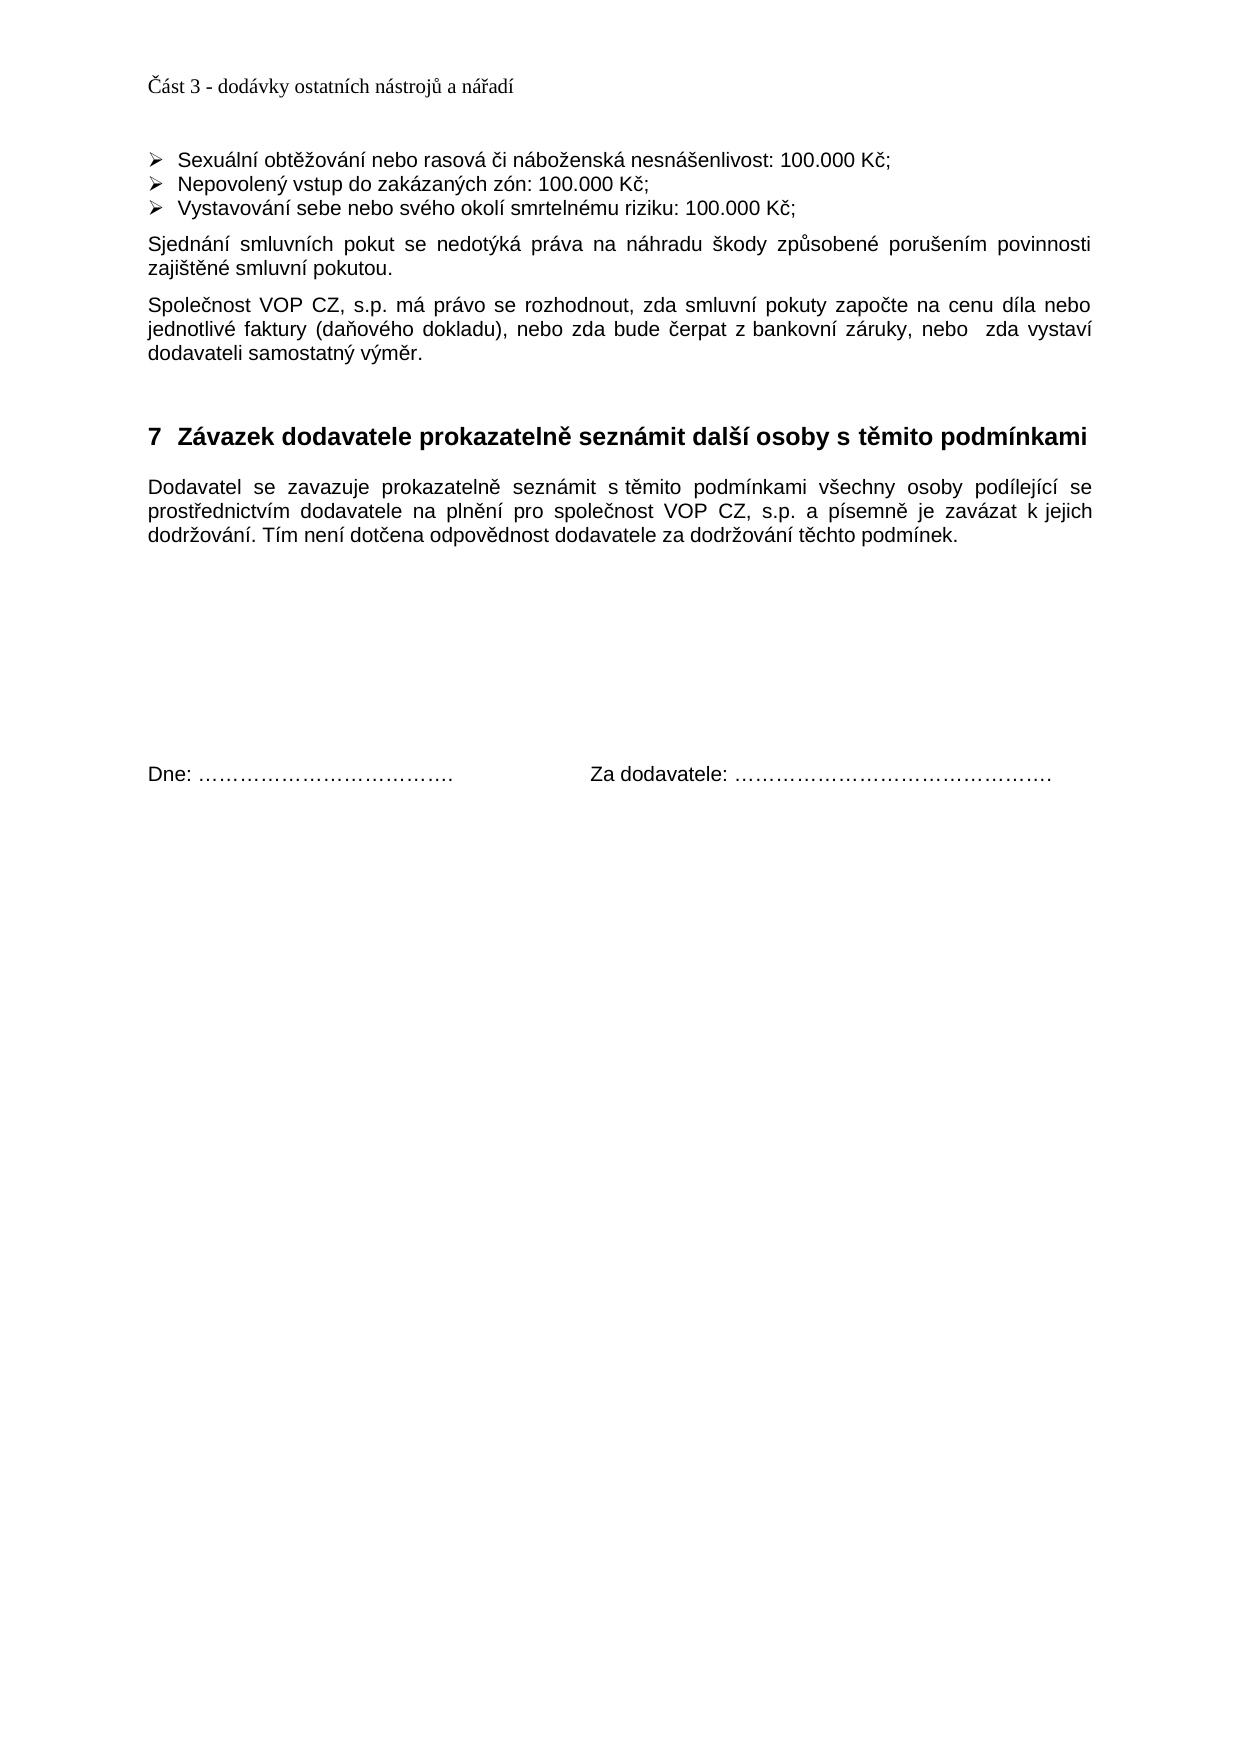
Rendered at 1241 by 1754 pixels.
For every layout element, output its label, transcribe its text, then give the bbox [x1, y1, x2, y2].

subtitle Závazek dodavatele prokazatelně seznámit další osoby s těmito podmínkami [148, 422, 1093, 451]
text Dne: ………………………………. Za dodavatele: ………………………………………. [148, 762, 1093, 786]
text Nepovolený vstup do zakázaných zón: 100.000 Kč; [148, 172, 1093, 196]
text Sexuální obtěžování nebo rasová či náboženská nesnášenlivost: 100.000 Kč; [148, 148, 1093, 172]
text Sjednání smluvních pokut se nedotýká práva na náhradu škody způsobené porušením povinnosti zajištěné smluvní pokutou. [148, 232, 1093, 280]
text Vystavování sebe nebo svého okolí smrtelnému riziku: 100.000 Kč; [148, 196, 1093, 220]
text Dodavatel se zavazuje prokazatelně seznámit s těmito podmínkami všechny osoby podílející se prostřednictvím dodavatele na plnění pro společnost VOP CZ, s.p. a písemně je zavázat k jejich dodržování. Tím není dotčena odpovědnost dodavatele za dodržování těchto podmínek. [148, 475, 1093, 547]
text Společnost VOP CZ, s.p. má právo se rozhodnout, zda smluvní pokuty započte na cenu díla nebo jednotlivé faktury (daňového dokladu), nebo zda bude čerpat z bankovní záruky, nebo zda vystaví dodavateli samostatný výměr. [148, 293, 1093, 364]
